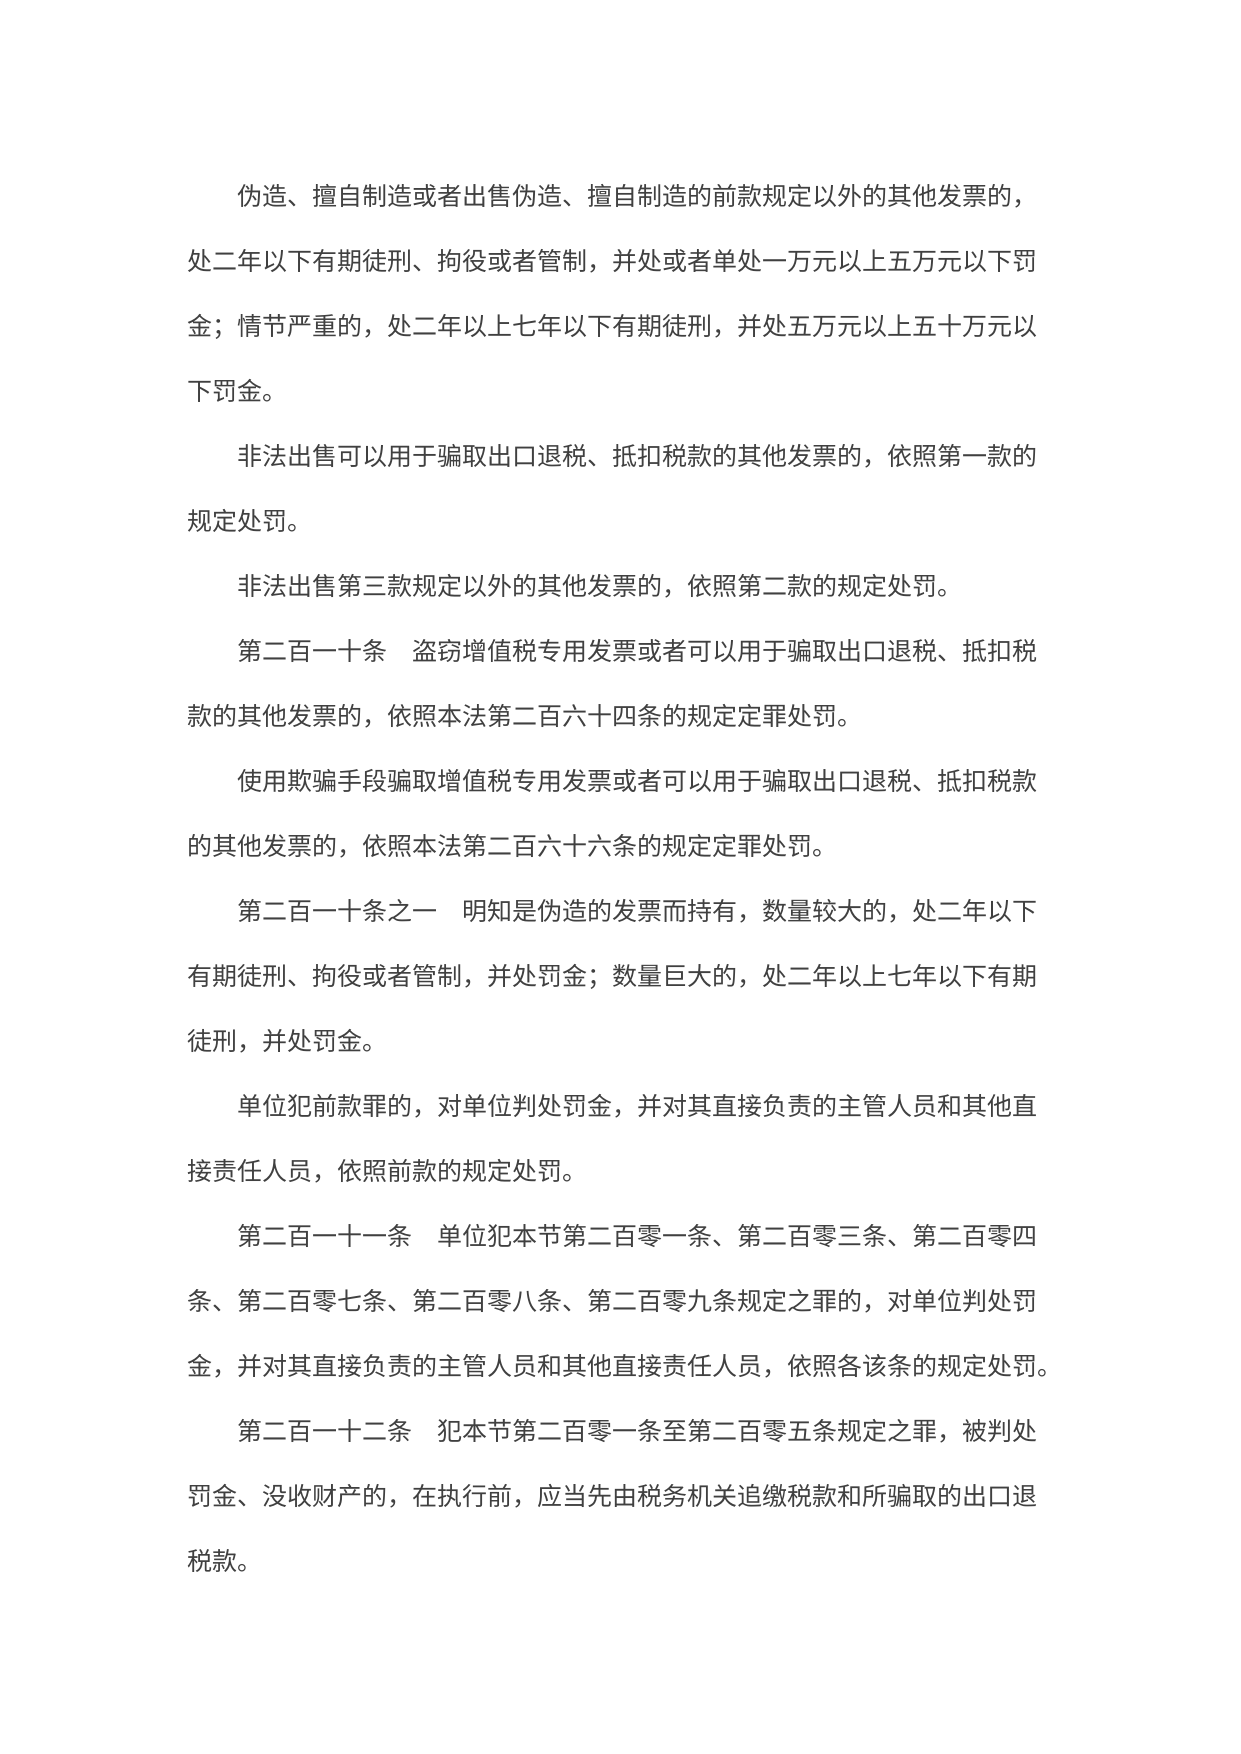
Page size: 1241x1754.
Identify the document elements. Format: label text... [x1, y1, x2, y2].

text 伪造、擅自制造或者出售伪造、擅自制造的前款规定以外的其他发票的，处二年以下有期徒刑、拘役或者管制，并处或者单处一万元以上五万元以下罚金；情节严重的，处二年以上七年以下有期徒刑，并处五万元以上五十万元以下罚金。 [187, 162, 1053, 422]
text 使用欺骗手段骗取增值税专用发票或者可以用于骗取出口退税、抵扣税款的其他发票的，依照本法第二百六十六条的规定定罪处罚。 [187, 747, 1053, 877]
text 非法出售可以用于骗取出口退税、抵扣税款的其他发票的，依照第一款的规定处罚。 [187, 422, 1053, 552]
text 第二百一十二条 犯本节第二百零一条至第二百零五条规定之罪，被判处罚金、没收财产的，在执行前，应当先由税务机关追缴税款和所骗取的出口退税款。 [187, 1397, 1053, 1592]
text 第二百一十条之一 明知是伪造的发票而持有，数量较大的，处二年以下有期徒刑、拘役或者管制，并处罚金；数量巨大的，处二年以上七年以下有期徒刑，并处罚金。 [187, 877, 1053, 1072]
text 第二百一十一条 单位犯本节第二百零一条、第二百零三条、第二百零四条、第二百零七条、第二百零八条、第二百零九条规定之罪的，对单位判处罚金，并对其直接负责的主管人员和其他直接责任人员，依照各该条的规定处罚。 [187, 1202, 1053, 1397]
text 单位犯前款罪的，对单位判处罚金，并对其直接负责的主管人员和其他直接责任人员，依照前款的规定处罚。 [187, 1072, 1053, 1202]
text 第二百一十条 盗窃增值税专用发票或者可以用于骗取出口退税、抵扣税款的其他发票的，依照本法第二百六十四条的规定定罪处罚。 [187, 617, 1053, 747]
text 非法出售第三款规定以外的其他发票的，依照第二款的规定处罚。 [187, 552, 1053, 617]
